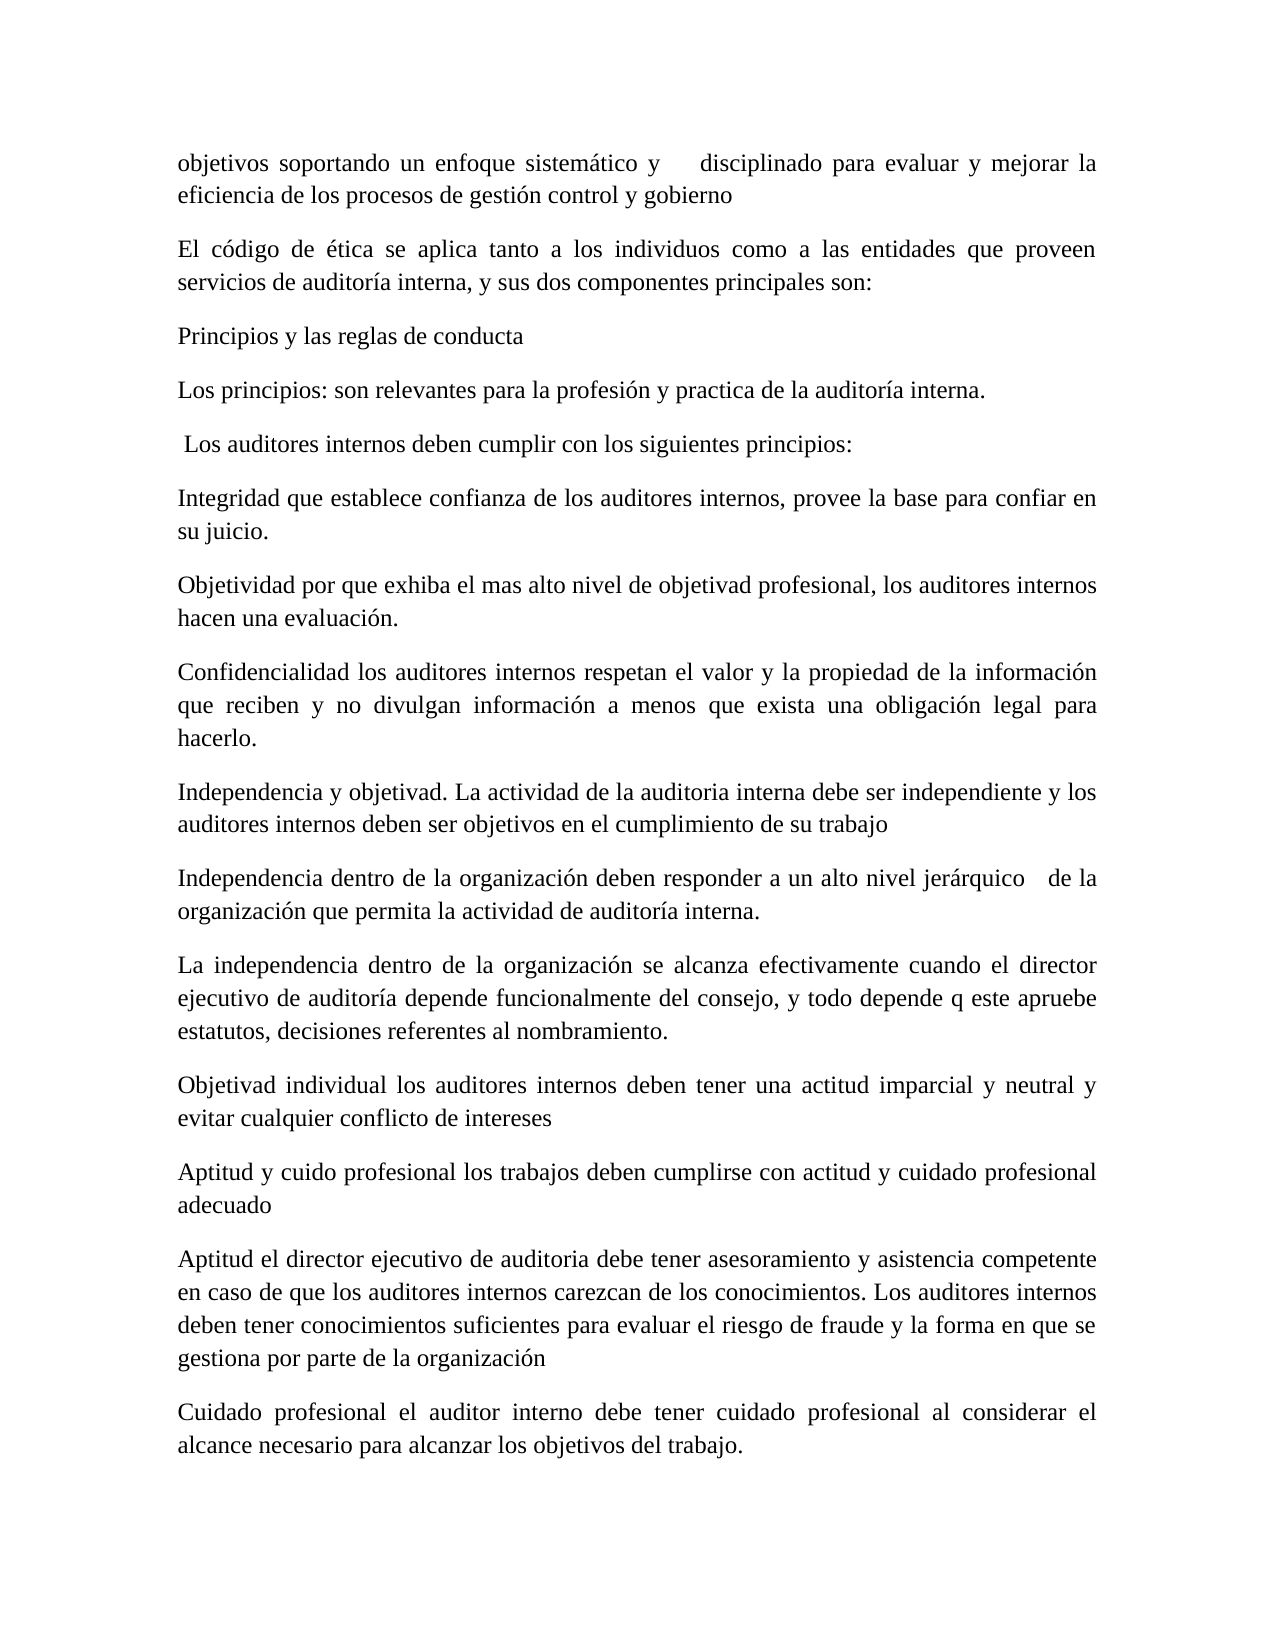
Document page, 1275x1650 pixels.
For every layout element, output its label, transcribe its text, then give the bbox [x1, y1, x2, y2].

text Aptitud el director ejecutivo de auditoria debe tener asesoramiento y asistencia competente en caso de que los auditores internos carezcan de los conocimientos. Los auditores internos deben tener conocimientos suficientes para evaluar el riesgo de fraude y la forma en que se gestiona por parte de la organización [177, 1244, 1098, 1372]
text Los principios: son relevantes para la profesión y practica de la auditoría interna. [177, 375, 1098, 404]
text La independencia dentro de la organización se alcanza efectivamente cuando el director ejecutivo de auditoría depende funcionalmente del consejo, y todo depende q este apruebe estatutos, decisiones referentes al nombramiento. [177, 950, 1098, 1045]
text Los auditores internos deben cumplir con los siguientes principios: [177, 429, 1098, 458]
text Cuidado profesional el auditor interno debe tener cuidado profesional al considerar el alcance necesario para alcanzar los objetivos del trabajo. [177, 1397, 1098, 1459]
text Objetivad individual los auditores internos deben tener una actitud imparcial y neutral y evitar cualquier conflicto de intereses [177, 1070, 1098, 1132]
text Confidencialidad los auditores internos respetan el valor y la propiedad de la información que reciben y no divulgan información a menos que exista una obligación legal para hacerlo. [177, 657, 1098, 751]
text Objetividad por que exhiba el mas alto nivel de objetivad profesional, los auditores internos hacen una evaluación. [177, 570, 1098, 632]
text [177, 148, 1098, 209]
text El código de ética se aplica tanto a los individuos como a las entidades que proveen servicios de auditoría interna, y sus dos componentes principales son: [177, 234, 1098, 296]
text Aptitud y cuido profesional los trabajos deben cumplirse con actitud y cuidado profesional adecuado [177, 1157, 1098, 1219]
text Principios y las reglas de conducta [177, 321, 1098, 350]
text Independencia y objetivad. La actividad de la auditoria interna debe ser independiente y los auditores internos deben ser objetivos en el cumplimiento de su trabajo [177, 777, 1098, 838]
text Independencia dentro de la organización deben responder a un alto nivel jerárquico de la organización que permita la actividad de auditoría interna. [177, 863, 1098, 925]
text Integridad que establece confianza de los auditores internos, provee la base para confiar en su juicio. [177, 483, 1098, 545]
